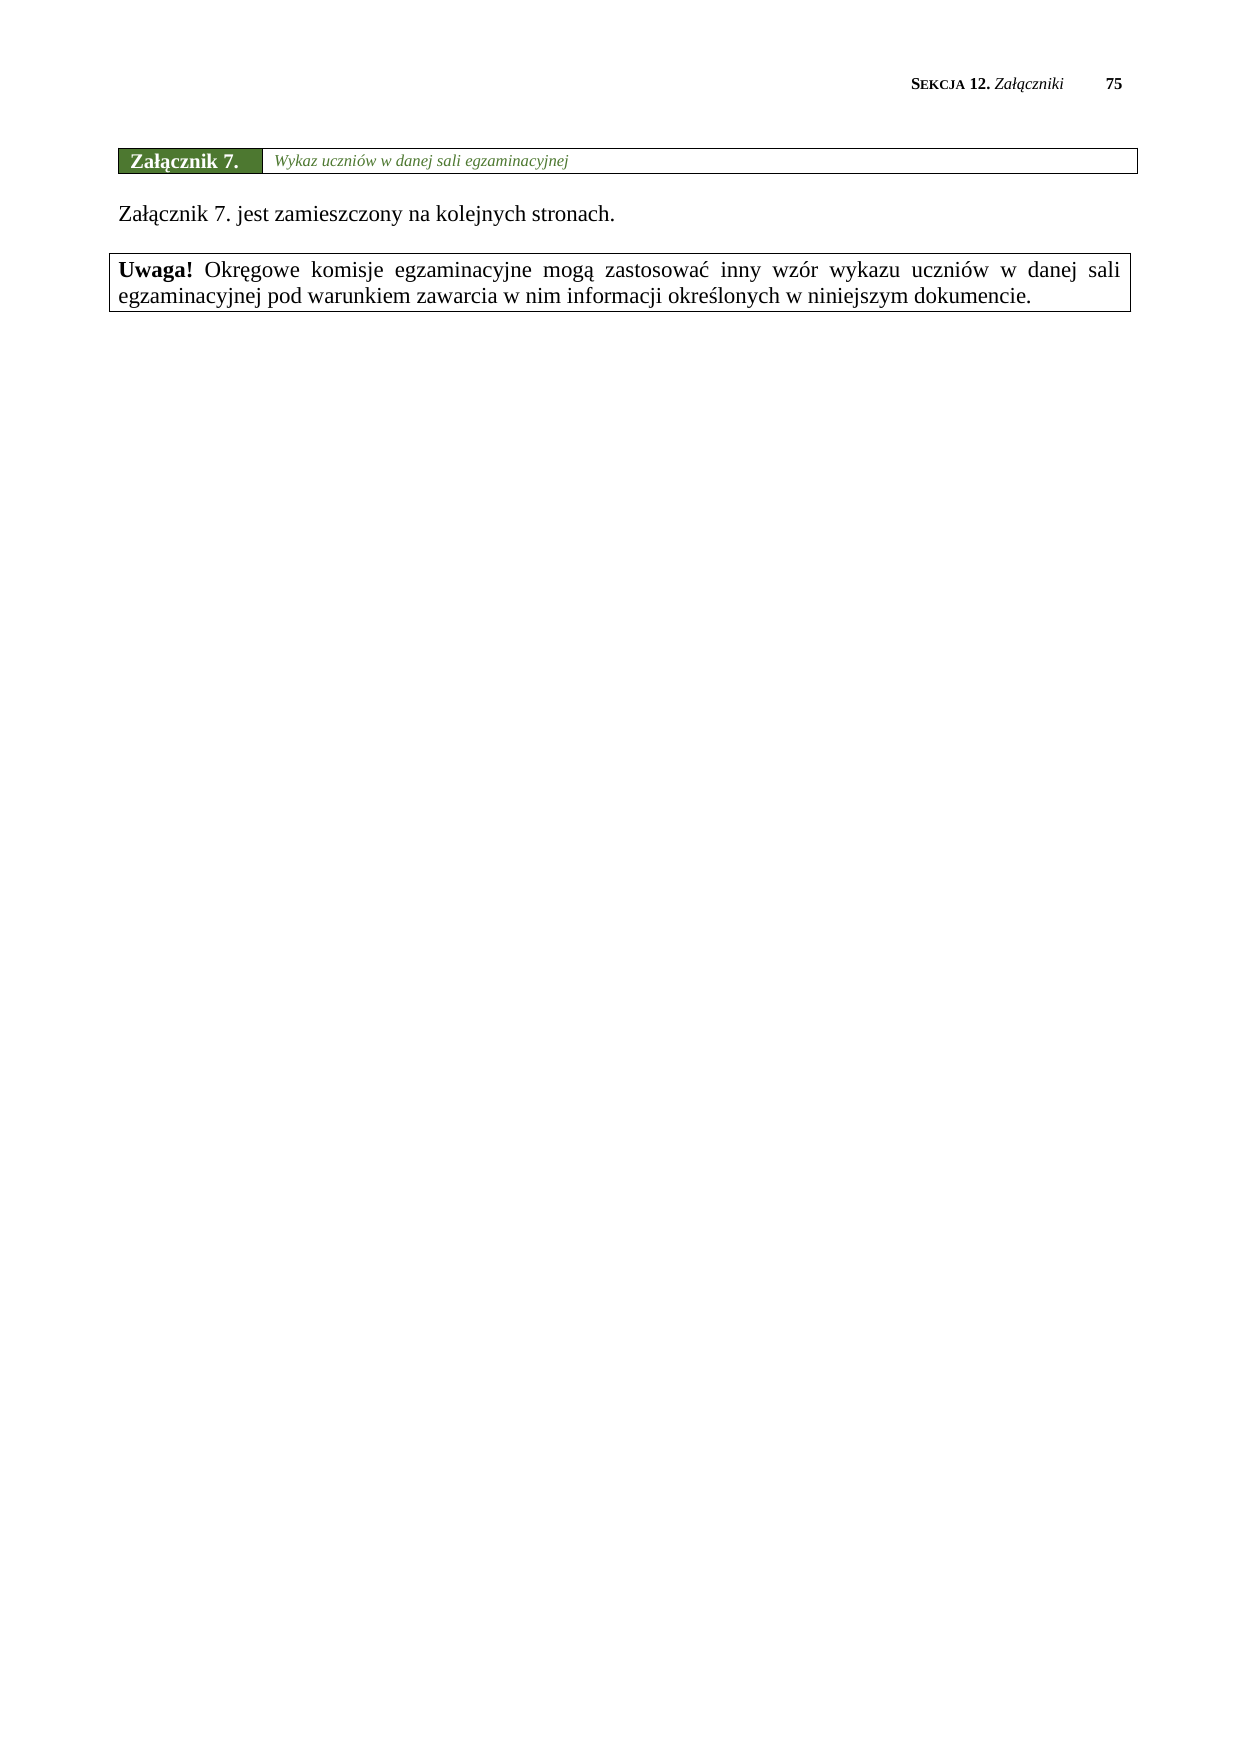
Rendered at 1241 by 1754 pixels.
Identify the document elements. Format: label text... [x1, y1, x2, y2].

text Uwaga! Okręgowe komisje egzaminacyjne mogą zastosować inny wzór wykazu uczniów w danej sali egzaminacyjnej pod warunkiem zawarcia w nim informacji określonych w niniejszym dokumencie. [110, 254, 1130, 311]
table_header Załącznik 7. [119, 149, 262, 173]
table_header Wykaz uczniów w danej sali egzaminacyjnej [263, 149, 1137, 173]
text Załącznik 7. jest zamieszczony na kolejnych stronach. [118, 200, 1122, 227]
